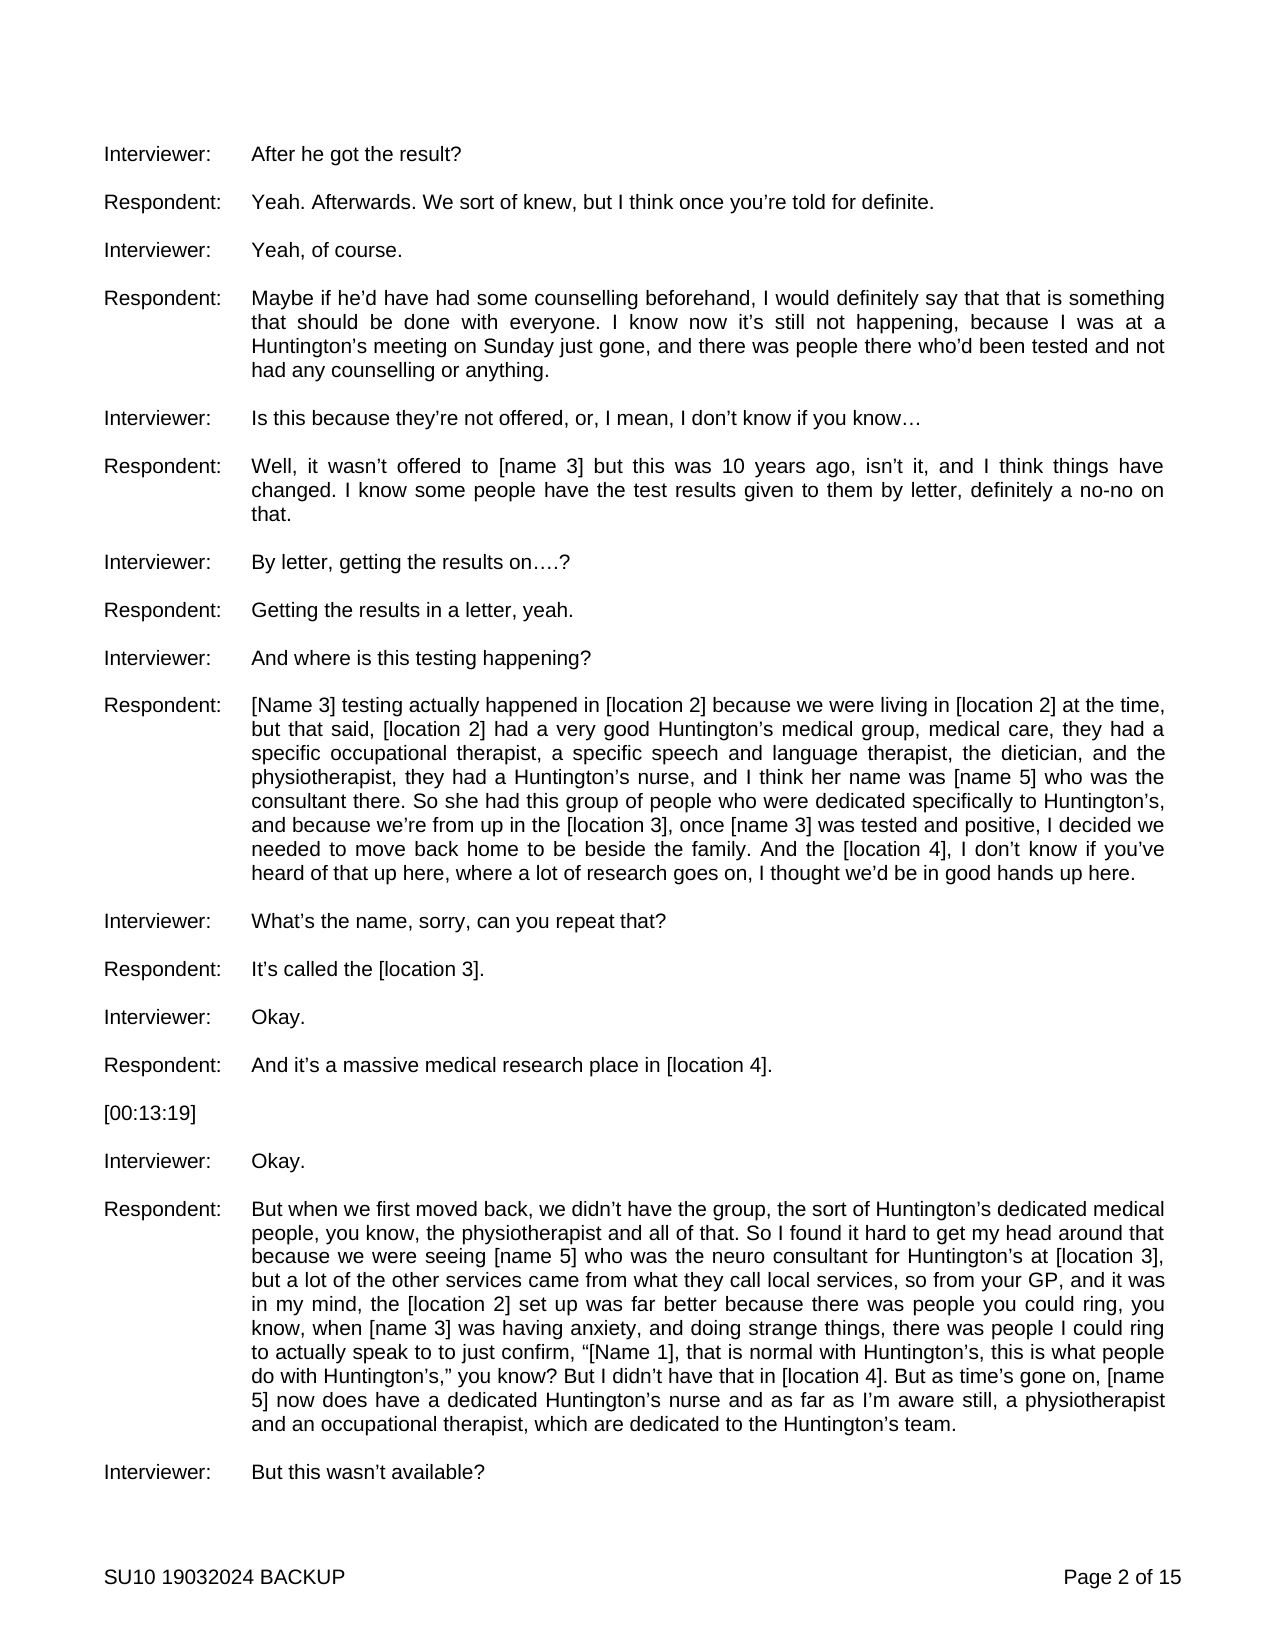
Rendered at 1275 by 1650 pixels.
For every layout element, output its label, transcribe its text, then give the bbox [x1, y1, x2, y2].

text Respondent: [Name 3] testing actually happened in [location 2] because we were living in [location 2] at the time, but that said, [location 2] had a very good Huntington’s medical group, medical care, they had a specific occupational therapist, a specific speech and language therapist, the dietician, and the physiotherapist, they had a Huntington’s nurse, and I think her name was [name 5] who was the consultant there. So she had this group of people who were dedicated specifically to Huntington’s, and because we’re from up in the [location 3], once [name 3] was tested and positive, I decided we needed to move back home to be beside the family. And the [location 4], I don’t know if you’ve heard of that up here, where a lot of research goes on, I thought we’d be in good hands up here. [103, 693, 1167, 885]
text Respondent: Maybe if he’d have had some counselling beforehand, I would definitely say that that is something that should be done with everyone. I know now it’s still not happening, because I was at a Huntington’s meeting on Sunday just gone, and there was people there who’d been tested and not had any counselling or anything. [103, 286, 1167, 382]
text Respondent: And it’s a massive medical research place in [location 4]. [103, 1053, 1167, 1077]
text Respondent: Getting the results in a letter, yeah. [103, 597, 1167, 621]
text Interviewer: And where is this testing happening? [103, 645, 1167, 669]
text Interviewer: Okay. [103, 1148, 1167, 1172]
text Interviewer: Okay. [103, 1005, 1167, 1029]
text [00:13:19] [103, 1101, 1167, 1124]
text Interviewer: Yeah, of course. [103, 238, 1167, 262]
text Interviewer: After he got the result? [103, 142, 1167, 166]
text Interviewer: By letter, getting the results on….? [103, 549, 1167, 573]
text Interviewer: But this wasn’t available? [103, 1460, 1167, 1484]
text Respondent: It’s called the [location 3]. [103, 957, 1167, 981]
text Respondent: But when we first moved back, we didn’t have the group, the sort of Huntington’s dedicated medical people, you know, the physiotherapist and all of that. So I found it hard to get my head around that because we were seeing [name 5] who was the neuro consultant for Huntington’s at [location 3], but a lot of the other services came from what they call local services, so from your GP, and it was in my mind, the [location 2] set up was far better because there was people you could ring, you know, when [name 3] was having anxiety, and doing strange things, there was people I could ring to actually speak to to just confirm, “[Name 1], that is normal with Huntington’s, this is what people do with Huntington’s,” you know? But I didn’t have that in [location 4]. But as time’s gone on, [name 5] now does have a dedicated Huntington’s nurse and as far as I’m aware still, a physiotherapist and an occupational therapist, which are dedicated to the Huntington’s team. [103, 1196, 1167, 1436]
text Interviewer: Is this because they’re not offered, or, I mean, I don’t know if you know… [103, 406, 1167, 430]
text Interviewer: What’s the name, sorry, can you repeat that? [103, 909, 1167, 933]
text Respondent: Well, it wasn’t offered to [name 3] but this was 10 years ago, isn’t it, and I think things have changed. I know some people have the test results given to them by letter, definitely a no-no on that. [103, 454, 1167, 526]
text Respondent: Yeah. Afterwards. We sort of knew, but I think once you’re told for definite. [103, 190, 1167, 214]
